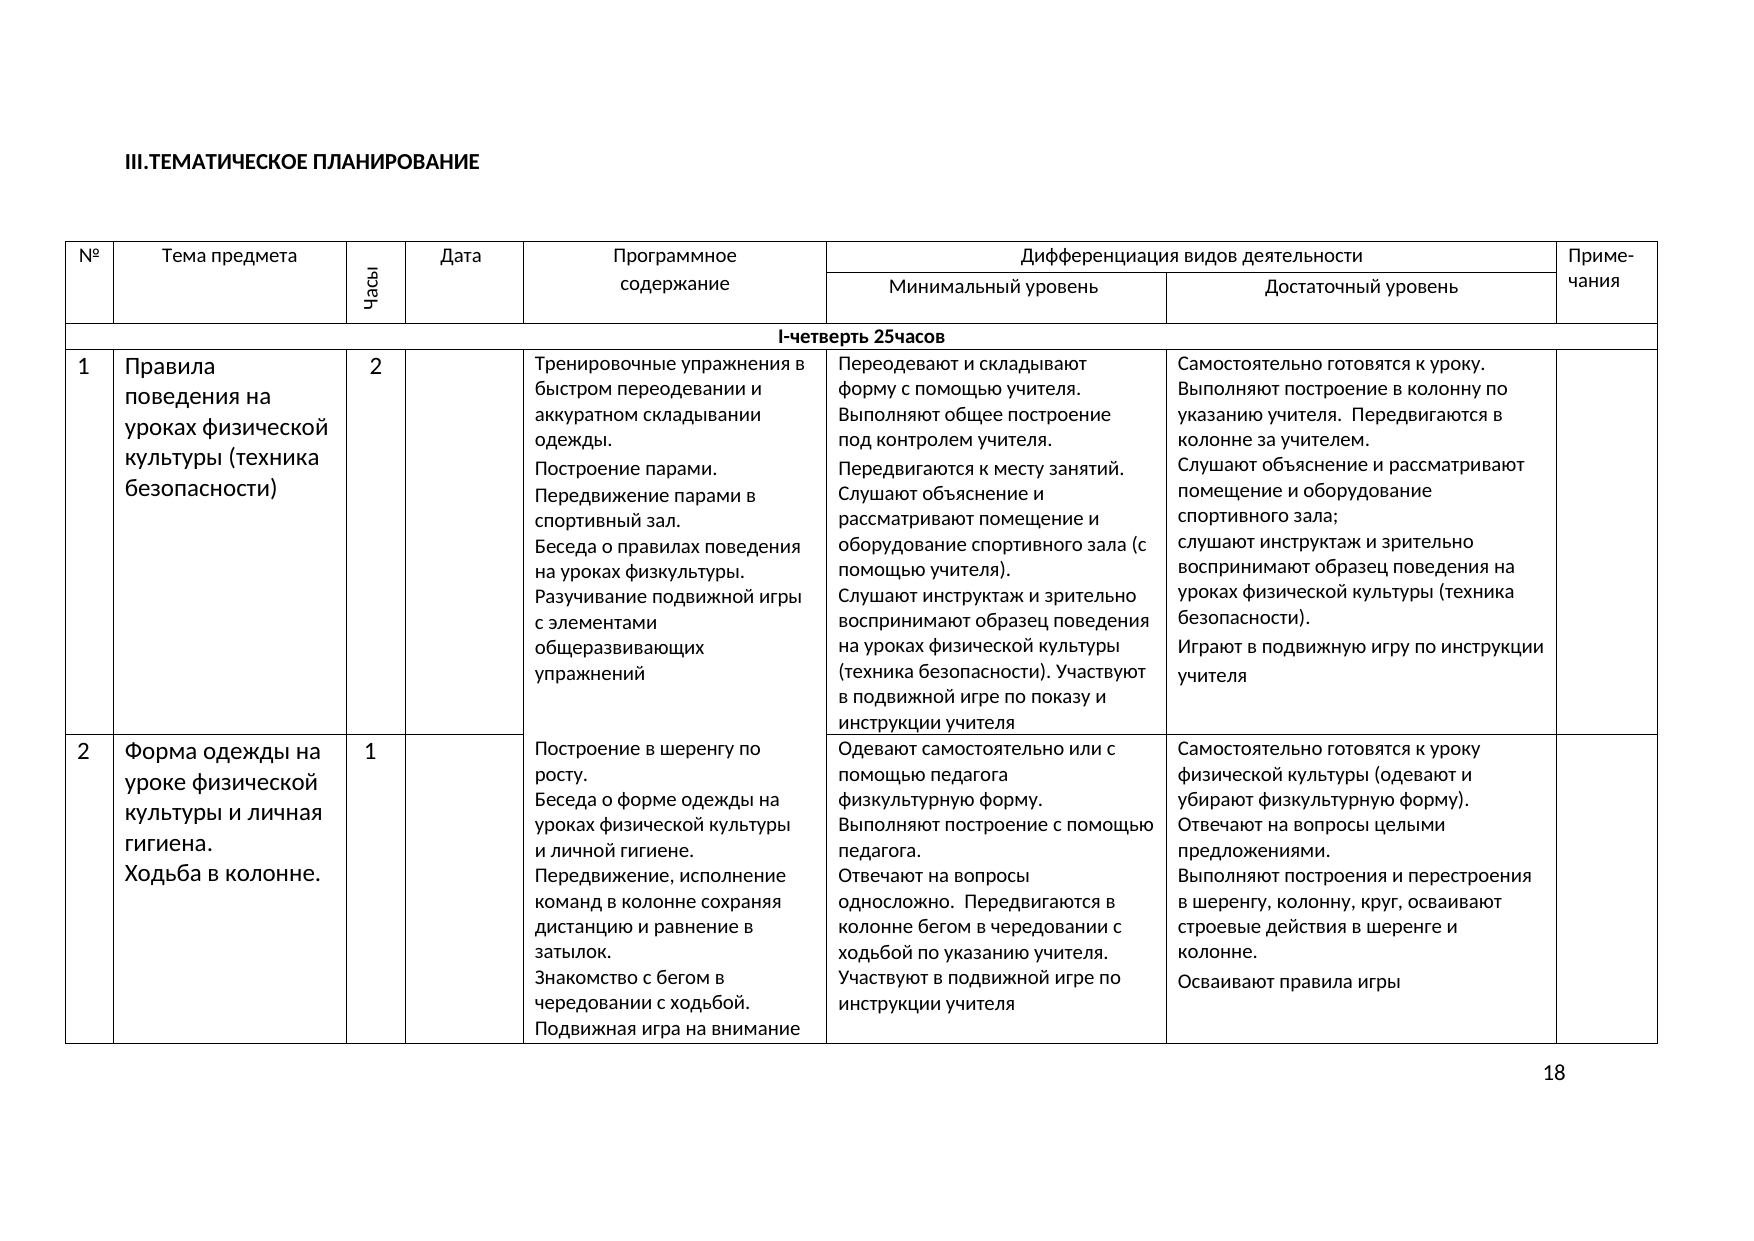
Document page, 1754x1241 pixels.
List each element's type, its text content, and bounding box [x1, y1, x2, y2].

table_header Программное содержание [524, 242, 826, 322]
table_cell Минимальный уровень [827, 273, 1166, 322]
table_cell Форма одежды на уроке физической культуры и личная гигиена. Ходьба в колонне. [114, 735, 346, 1042]
table_header Дифференциация видов деятельности [827, 242, 1556, 272]
table_header Тема предмета [114, 242, 346, 322]
table_header № [66, 242, 113, 322]
table_cell Правила поведения на уроках физической культуры (техника безопасности) [114, 350, 346, 734]
table_cell Достаточный уровень [1167, 273, 1556, 322]
table_header Приме- чания [1557, 242, 1657, 322]
table_cell Одевают самостоятельно или с помощью педагога физкультурную форму. Выполняют построение с помощью педагога. Отвечают на вопросы односложно. Передвигаются в колонне бегом в чередовании с ходьбой по указанию учителя. Участвуют в подвижной игре по инструкции учителя [827, 735, 1166, 1042]
text III.ТЕМАТИЧЕСКОЕ ПЛАНИРОВАНИЕ [124, 147, 1566, 175]
table_cell 1 [347, 735, 405, 1042]
table_cell 2 [66, 735, 113, 1042]
table_cell [1557, 350, 1657, 734]
table_cell Переодевают и складывают форму с помощью учителя. Выполняют общее построение под контролем учителя. Передвигаются к месту занятий. Слушают объяснение и рассматривают помещение и оборудование спортивного зала (с помощью учителя). Слушают инструктаж и зрительно воспринимают образец поведения на уроках физической культуры (техника безопасности). Участвуют в подвижной игре по показу и инструкции учителя [827, 350, 1166, 734]
table_cell 2 [347, 350, 405, 734]
table_cell Самостоятельно готовятся к уроку физической культуры (одевают и убирают физкультурную форму). Отвечают на вопросы целыми предложениями. Выполняют построения и перестроения в шеренгу, колонну, круг, осваивают строевые действия в шеренге и колонне. Осваивают правила игры [1167, 735, 1556, 1042]
table_cell [406, 735, 523, 1042]
table_header Часы [347, 242, 405, 322]
table_cell Тренировочные упражнения в быстром переодевании и аккуратном складывании одежды. Построение парами. Передвижение парами в спортивный зал. Беседа о правилах поведения на уроках физкультуры. Разучивание подвижной игры с элементами общеразвивающих упражнений [524, 350, 826, 734]
table_cell [1557, 735, 1657, 1042]
table_cell I-четверть 25часов [66, 324, 1657, 349]
table_cell 1 [66, 350, 113, 734]
table_cell Построение в шеренгу по росту. Беседа о форме одежды на уроках физической культуры и личной гигиене. Передвижение, исполнение команд в колонне сохраняя дистанцию и равнение в затылок. Знакомство с бегом в чередовании с ходьбой. Подвижная игра на внимание [524, 734, 826, 1042]
table_cell [406, 350, 523, 734]
table_header Дата [406, 242, 523, 322]
table_cell Самостоятельно готовятся к уроку. Выполняют построение в колонну по указанию учителя. Передвигаются в колонне за учителем. Слушают объяснение и рассматривают помещение и оборудование спортивного зала; слушают инструктаж и зрительно воспринимают образец поведения на уроках физической культуры (техника безопасности). Играют в подвижную игру по инструкции учителя [1167, 350, 1556, 734]
